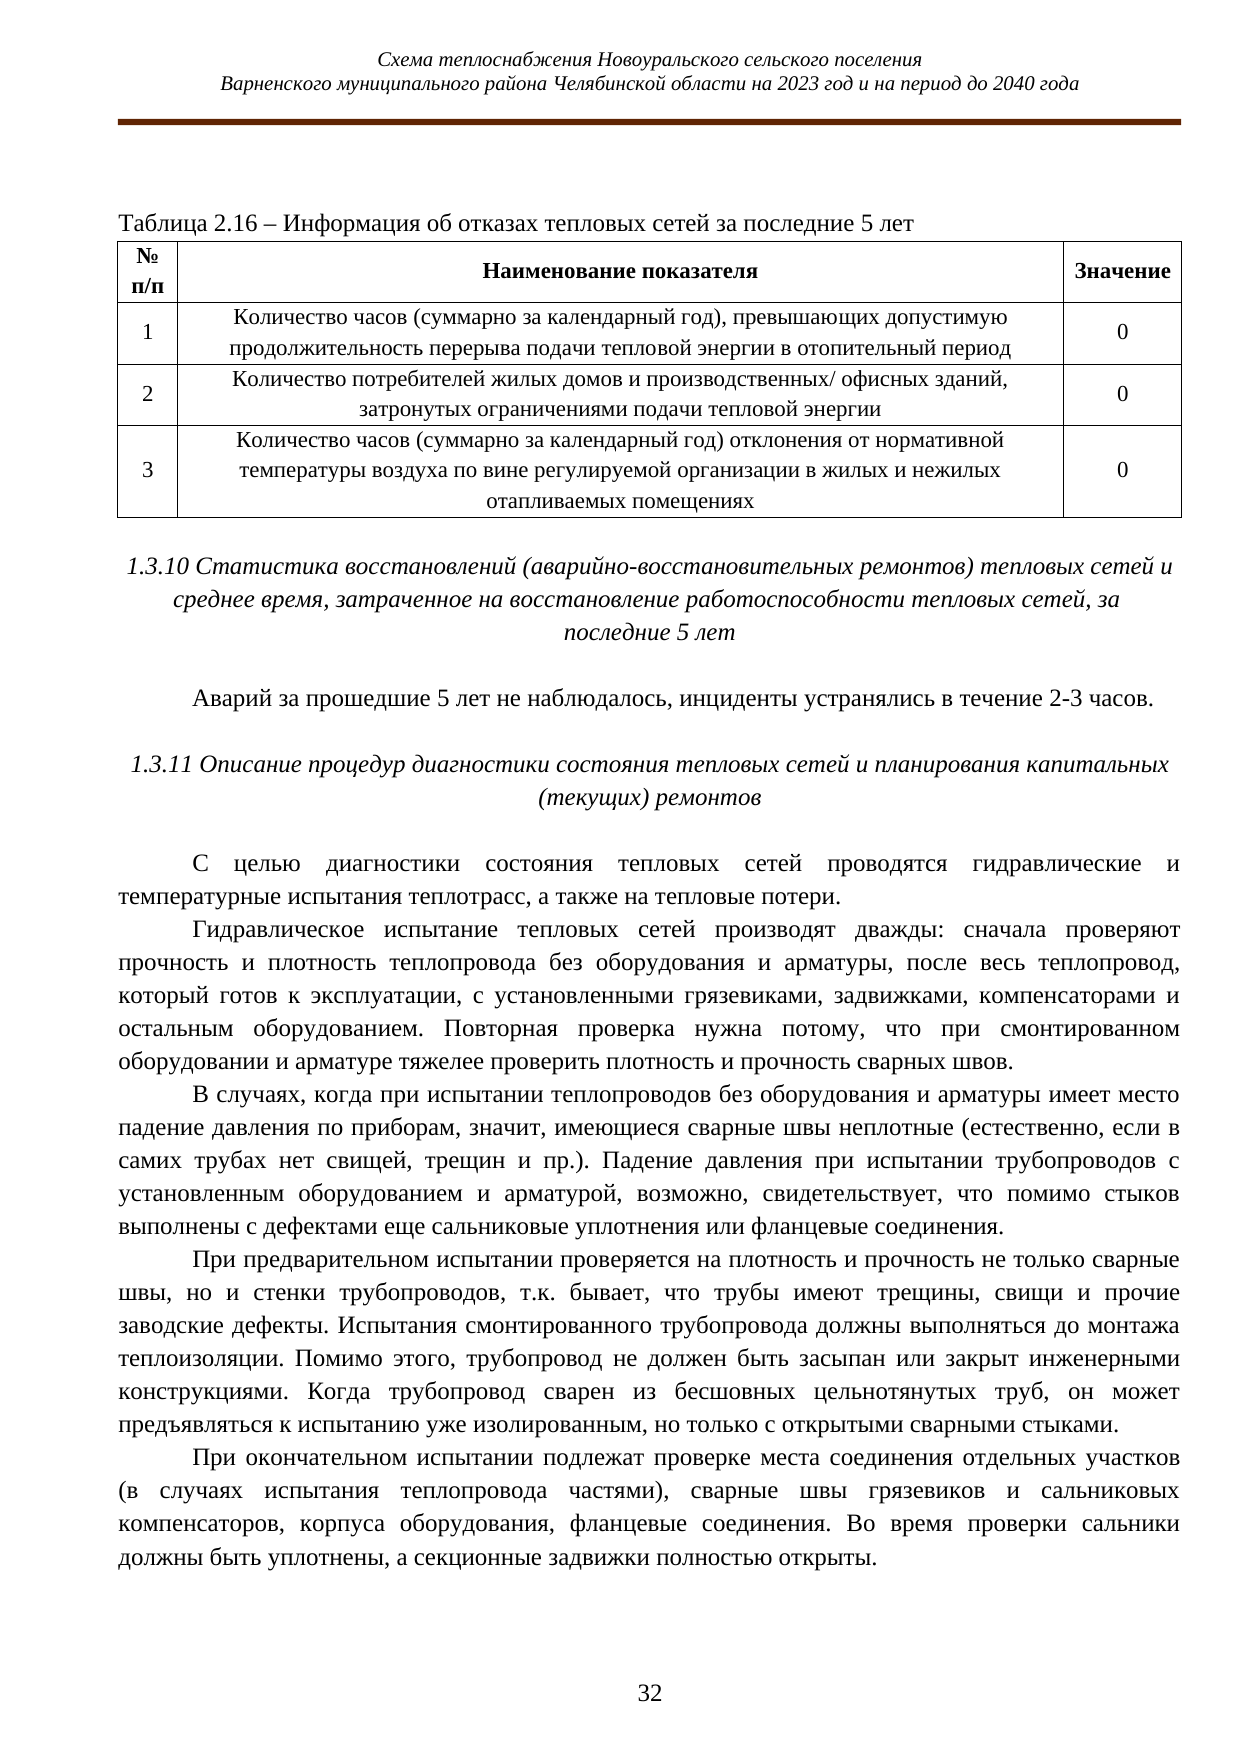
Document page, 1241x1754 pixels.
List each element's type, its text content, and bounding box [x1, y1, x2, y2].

table_header Значение [1064, 242, 1181, 302]
table_cell 3 [118, 426, 177, 517]
table_header Наименование показателя [178, 242, 1063, 302]
table_cell Количество часов (суммарно за календарный год) отклонения от нормативной температуры воздуха по вине регулируемой организации в жилых и нежилых отапливаемых помещениях [178, 426, 1063, 517]
table_cell 0 [1064, 365, 1181, 425]
text С целью диагностики состояния тепловых сетей проводятся гидравлические и температурные испытания теплотрасс, а также на тепловые потери. [118, 848, 1181, 910]
table_cell Количество часов (суммарно за календарный год), превышающих допустимую продолжительность перерыва подачи тепловой энергии в отопительный период [178, 303, 1063, 364]
text Гидравлическое испытание тепловых сетей производят дважды: сначала проверяют прочность и плотность теплопровода без оборудования и арматуры, после весь теплопровод, который готов к эксплуатации, с установленными грязевиками, задвижками, компенсаторами и остальным оборудованием. Повторная проверка нужна потому, что при смонтированном оборудовании и арматуре тяжелее проверить плотность и прочность сварных швов. [118, 914, 1181, 1075]
table_cell 0 [1064, 426, 1181, 517]
text Аварий за прошедшие 5 лет не наблюдалось, инциденты устранялись в течение 2-3 часов. [118, 683, 1181, 712]
table_cell Количество потребителей жилых домов и производственных/ офисных зданий, затронутых ограничениями подачи тепловой энергии [178, 365, 1063, 425]
list Информация об отказах тепловых сетей за последние 5 лет [118, 208, 1181, 237]
table_cell 2 [118, 365, 177, 425]
text При окончательном испытании подлежат проверке места соединения отдельных участков (в случаях испытания теплопровода частями), сварные швы грязевиков и сальниковых компенсаторов, корпуса оборудования, фланцевые соединения. Во время проверки сальники должны быть уплотнены, а секционные задвижки полностью открыты. [118, 1442, 1181, 1570]
text При предварительном испытании проверяется на плотность и прочность не только сварные швы, но и стенки трубопроводов, т.к. бывает, что трубы имеют трещины, свищи и прочие заводские дефекты. Испытания смонтированного трубопровода должны выполняться до монтажа теплоизоляции. Помимо этого, трубопровод не должен быть засыпан или закрыт инженерными конструкциями. Когда трубопровод сварен из бесшовных цельнотянутых труб, он может предъявляться к испытанию уже изолированным, но только с открытыми сварными стыками. [118, 1244, 1181, 1438]
table_cell 0 [1064, 303, 1181, 364]
text В случаях, когда при испытании теплопроводов без оборудования и арматуры имеет место падение давления по приборам, значит, имеющиеся сварные швы неплотные (естественно, если в самих трубах нет свищей, трещин и пр.). Падение давления при испытании трубопроводов с установленным оборудованием и арматурой, возможно, свидетельствует, что помимо стыков выполнены с дефектами еще сальниковые уплотнения или фланцевые соединения. [118, 1079, 1181, 1240]
subtitle 1.3.11 Описание процедур диагностики состояния тепловых сетей и планирования капитальных (текущих) ремонтов [118, 749, 1181, 811]
table_header № п/п [118, 242, 177, 302]
table_cell 1 [118, 303, 177, 364]
subtitle 1.3.10 Статистика восстановлений (аварийно-восстановительных ремонтов) тепловых сетей и среднее время, затраченное на восстановление работоспособности тепловых сетей, за последние 5 лет [118, 551, 1181, 646]
